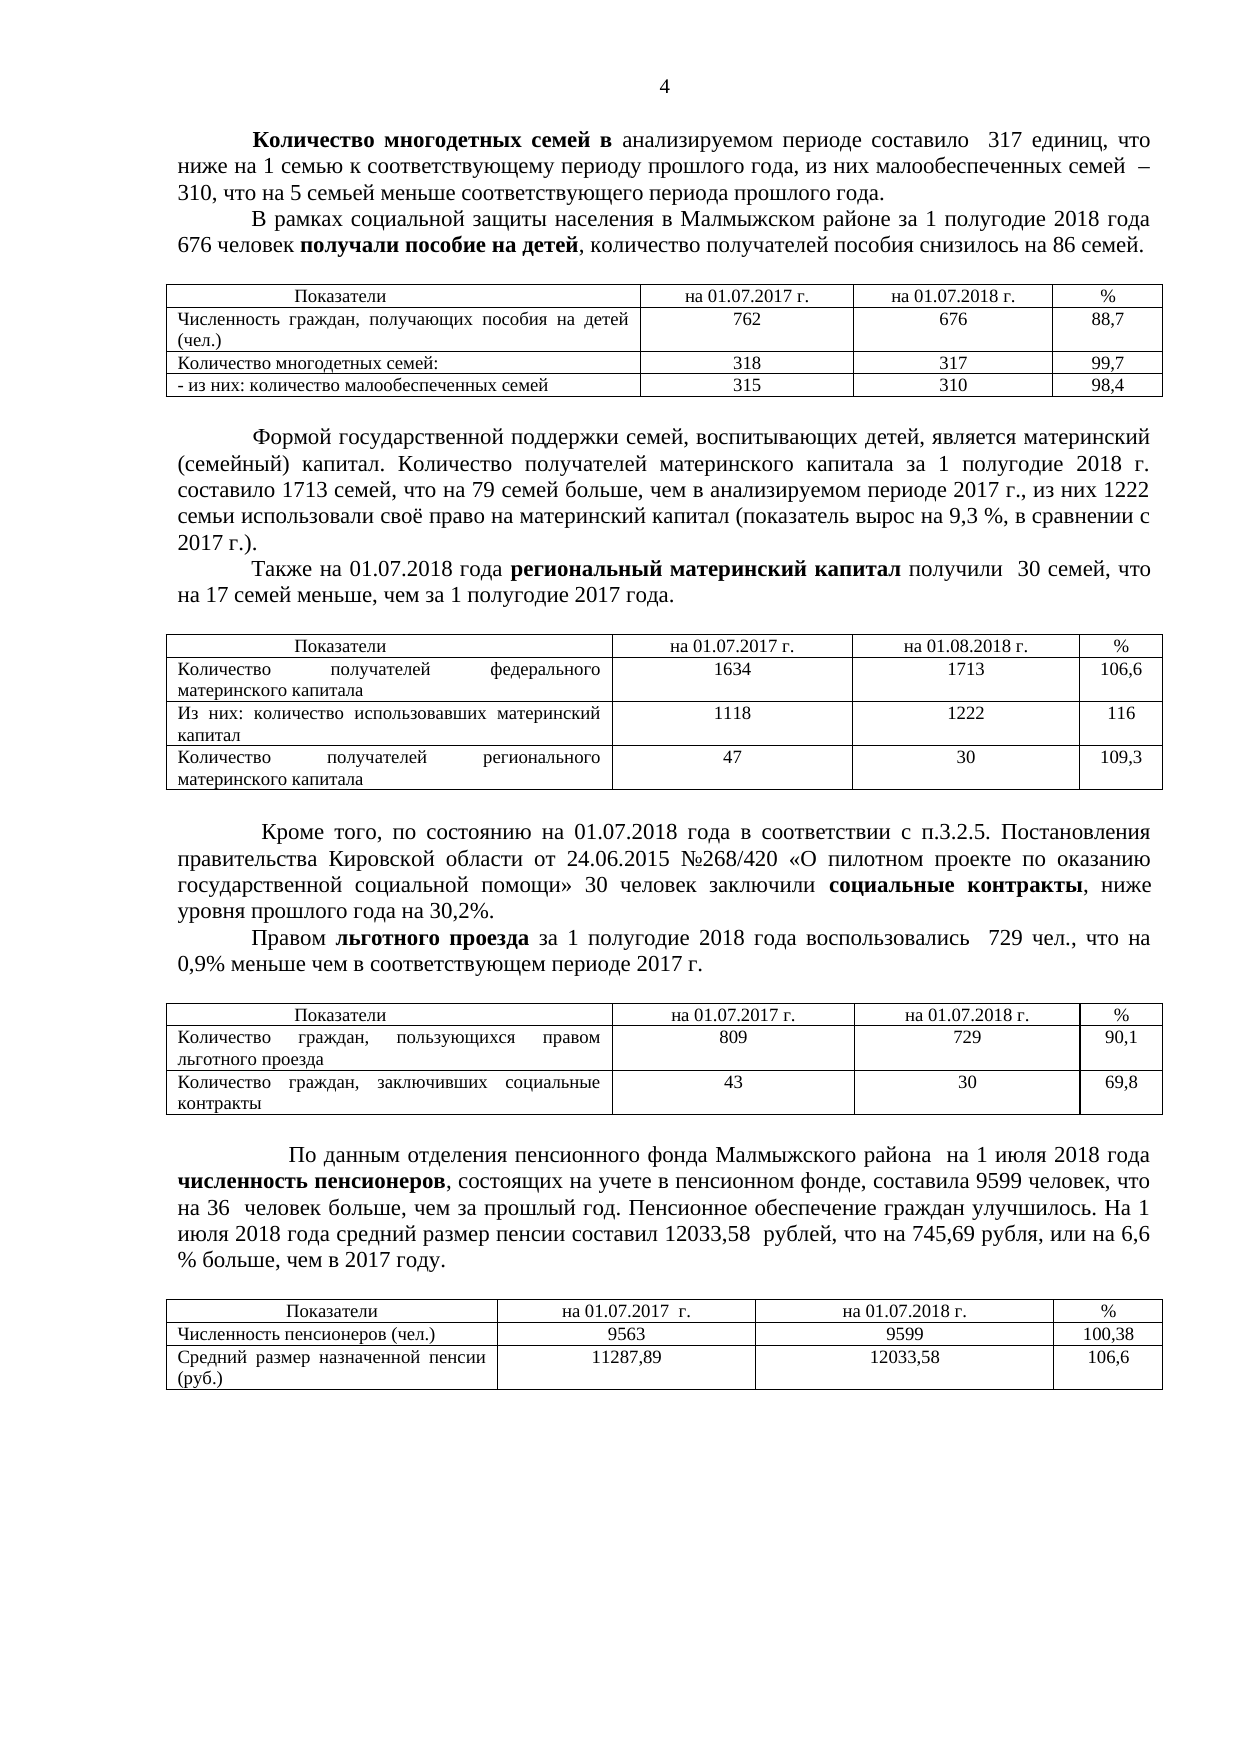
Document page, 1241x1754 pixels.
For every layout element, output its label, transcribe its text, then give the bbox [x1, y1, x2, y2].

table_header на 01.07.2017 г. [498, 1300, 755, 1322]
table_cell 90,1 [1081, 1026, 1162, 1069]
table_cell 12033,58 [756, 1346, 1053, 1389]
table_cell 1713 [853, 658, 1079, 701]
table_cell Численность граждан, получающих пособия на детей (чел.) [167, 308, 640, 351]
table_cell Количество получателей регионального материнского капитала [167, 746, 612, 789]
table_cell 69,8 [1081, 1071, 1162, 1114]
table_cell 729 [855, 1026, 1079, 1069]
text Количество многодетных семей в анализируемом периоде составило 317 единиц, что ниже на 1 семью к соответствующему периоду прошлого года, из них малообеспеченных семей – 310, что на 5 семьей меньше соответствующего периода прошлого года. [177, 126, 1152, 205]
table_cell 98,4 [1053, 374, 1162, 396]
table_header на 01.07.2018 г. [756, 1300, 1053, 1322]
text Кроме того, по состоянию на 01.07.2018 года в соответствии с п.3.2.5. Постановления правительства Кировской области от 24.06.2015 №268/420 «О пилотном проекте по оказанию государственной социальной помощи» 30 человек заключили социальные контракты, ниже уровня прошлого года на 30,2%. [177, 818, 1152, 924]
table_cell 1634 [613, 658, 852, 701]
table_header на 01.08.2018 г. [853, 635, 1079, 657]
table_cell Из них: количество использовавших материнский капитал [167, 702, 612, 745]
table_cell 106,6 [1054, 1346, 1162, 1389]
table_cell 30 [853, 746, 1079, 789]
text Также на 01.07.2018 года региональный материнский капитал получили 30 семей, что на 17 семей меньше, чем за 1 полугодие 2017 года. [177, 555, 1152, 608]
table_cell 99,7 [1053, 352, 1162, 373]
table_cell 317 [854, 352, 1052, 373]
text По данным отделения пенсионного фонда Малмыжского района на 1 июля 2018 года численность пенсионеров, состоящих на учете в пенсионном фонде, составила 9599 человек, что на 36 человек больше, чем за прошлый год. Пенсионное обеспечение граждан улучшилось. На 1 июля 2018 года средний размер пенсии составил 12033,58 рублей, что на 745,69 рубля, или на 6,6 % больше, чем в 2017 году. [177, 1141, 1152, 1273]
text В рамках социальной защиты населения в Малмыжском районе за 1 полугодие 2018 года 676 человек получали пособие на детей, количество получателей пособия снизилось на 86 семей. [177, 205, 1152, 258]
table_header % [1053, 285, 1162, 307]
table_header Показатели [167, 635, 612, 657]
table_cell 88,7 [1053, 308, 1162, 351]
table_cell 116 [1080, 702, 1162, 745]
table_header на 01.07.2018 г. [854, 285, 1052, 307]
table_cell 9563 [498, 1323, 755, 1344]
table_cell Численность пенсионеров (чел.) [167, 1323, 497, 1344]
table_header на 01.07.2018 г. [855, 1004, 1079, 1025]
table_header Показатели [167, 285, 640, 307]
table_cell 100,38 [1054, 1323, 1162, 1344]
table_header Показатели [167, 1300, 497, 1322]
table_cell 318 [641, 352, 853, 373]
table_cell 43 [613, 1071, 854, 1114]
table_cell 762 [641, 308, 853, 351]
table_cell 109,3 [1080, 746, 1162, 789]
table_header % [1081, 1004, 1162, 1025]
table_cell 310 [854, 374, 1052, 396]
text Формой государственной поддержки семей, воспитывающих детей, является материнский (семейный) капитал. Количество получателей материнского капитала за 1 полугодие 2018 г. составило 1713 семей, что на 79 семей больше, чем в анализируемом периоде 2017 г., из них 1222 семьи использовали своё право на материнский капитал (показатель вырос на 9,3 %, в сравнении с 2017 г.). [177, 423, 1152, 555]
table_cell 315 [641, 374, 853, 396]
table_cell Количество многодетных семей: [167, 352, 640, 373]
table_cell 676 [854, 308, 1052, 351]
table_cell 809 [613, 1026, 854, 1069]
table_cell 1118 [613, 702, 852, 745]
table_header % [1054, 1300, 1162, 1322]
table_cell Количество граждан, заключивших социальные контракты [167, 1071, 612, 1114]
table_header на 01.07.2017 г. [613, 1004, 854, 1025]
table_cell 30 [855, 1071, 1079, 1114]
table_cell Количество граждан, пользующихся правом льготного проезда [167, 1026, 612, 1069]
table_cell 11287,89 [498, 1346, 755, 1389]
table_header % [1080, 635, 1162, 657]
table_cell 1222 [853, 702, 1079, 745]
table_cell Количество получателей федерального материнского капитала [167, 658, 612, 701]
table_cell Средний размер назначенной пенсии (руб.) [167, 1346, 497, 1389]
table_cell 106,6 [1080, 658, 1162, 701]
table_header на 01.07.2017 г. [641, 285, 853, 307]
table_header на 01.07.2017 г. [613, 635, 852, 657]
table_cell 47 [613, 746, 852, 789]
table_cell 9599 [756, 1323, 1053, 1344]
text Правом льготного проезда за 1 полугодие 2018 года воспользовались 729 чел., что на 0,9% меньше чем в соответствующем периоде 2017 г. [177, 924, 1152, 976]
table_cell - из них: количество малообеспеченных семей [167, 374, 640, 396]
table_header Показатели [167, 1004, 612, 1025]
